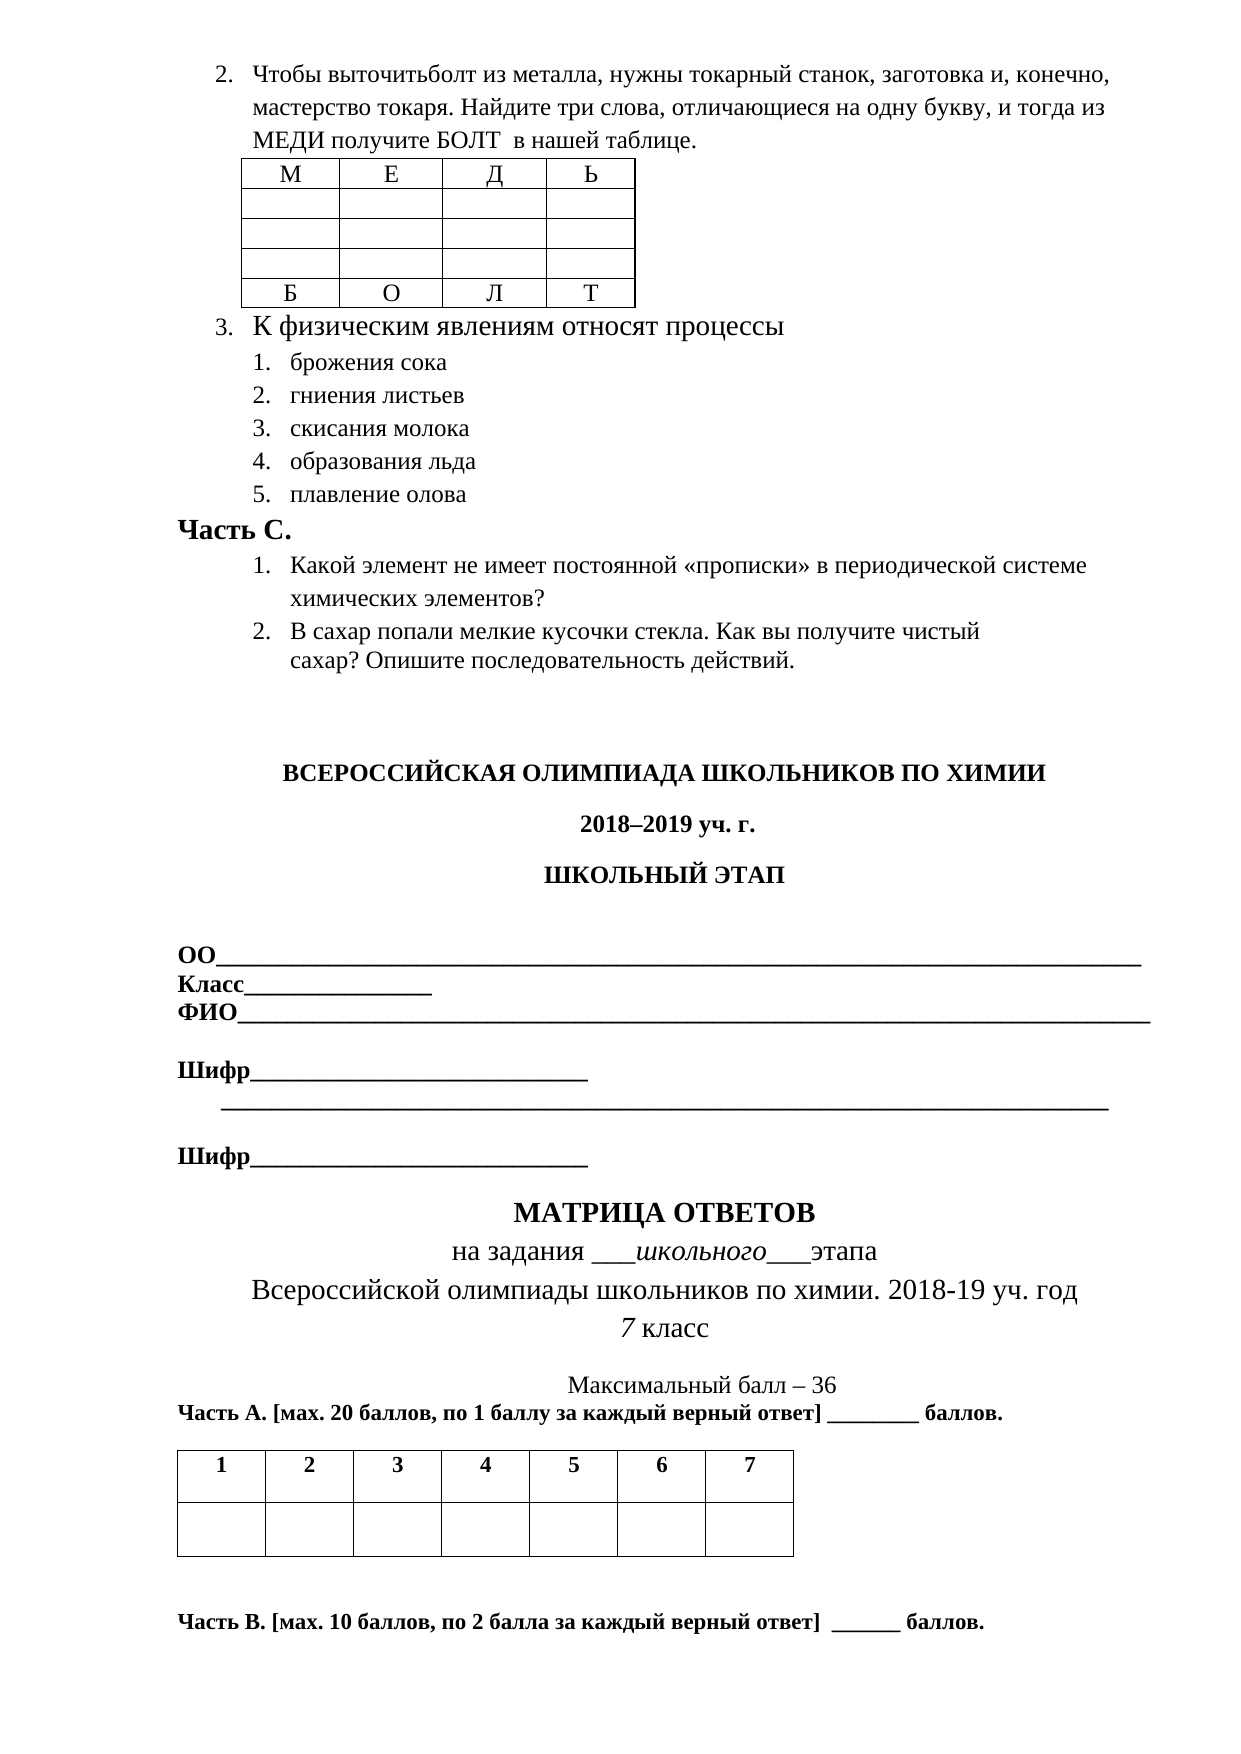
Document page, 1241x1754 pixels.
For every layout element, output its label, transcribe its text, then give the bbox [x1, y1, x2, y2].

text Часть С. [177, 512, 1152, 545]
table_header М [242, 159, 339, 188]
table_cell [340, 249, 442, 277]
text Шифр___________________________ [177, 1141, 1152, 1170]
table_header 7 [706, 1451, 793, 1502]
table_header 5 [530, 1451, 617, 1502]
table_cell [547, 219, 634, 248]
list Чтобы выточитьболт из металла, нужны токарный станок, заготовка и, конечно, мастерство токаря. Найдите три слова, отличающиеся на одну букву, и тогда из МЕДИ получите БОЛТ в нашей таблице. [215, 59, 1152, 154]
table_header 3 [354, 1451, 441, 1502]
table_cell 1 [266, 1503, 353, 1556]
table_cell [242, 219, 339, 248]
text ВСЕРОССИЙСКАЯ ОЛИМПИАДА ШКОЛЬНИКОВ ПО ХИМИИ [177, 758, 1152, 787]
list гниения листьев [252, 380, 1152, 408]
table_cell [443, 249, 546, 277]
list В сахар попали мелкие кусочки стекла. Как вы получите чистый сахар? Опишите последовательность действий. [252, 616, 1152, 674]
text ШКОЛЬНЫЙ ЭТАП [177, 860, 1152, 889]
table_cell [443, 219, 546, 248]
table_cell Б [242, 279, 339, 307]
table_cell 2 [618, 1503, 705, 1556]
text Класс_______________ [177, 969, 1152, 997]
table_cell 4 [442, 1503, 529, 1556]
table_cell 2 [706, 1503, 793, 1556]
table_cell [242, 189, 339, 218]
table_cell О [340, 279, 442, 307]
text Матрица ответов на задания ___школьного___этапа Всероссийской олимпиады школьников по химии. 2018-19 уч. год 7 класс [177, 1195, 1152, 1344]
text Часть А. [мах. 20 баллов, по 1 баллу за каждый верный ответ] ________ баллов. [177, 1399, 1152, 1425]
text _______________________________________________________________________ [177, 1084, 1152, 1112]
table_cell [340, 189, 442, 218]
table_cell [340, 219, 442, 248]
text Максимальный балл – 36 [252, 1370, 1152, 1399]
list плавление олова [252, 479, 1152, 508]
table_header 2 [266, 1451, 353, 1502]
text Часть В. [мах. 10 баллов, по 2 балла за каждый верный ответ] ______ баллов. [177, 1608, 1152, 1635]
list брожения сока [252, 347, 1152, 376]
table_header 1 [178, 1451, 265, 1502]
table_cell [547, 249, 634, 277]
table_header 6 [618, 1451, 705, 1502]
table_header Д [443, 159, 546, 188]
list Какой элемент не имеет постоянной «прописки» в периодической системе химических элементов? [252, 550, 1152, 612]
text 2018–2019 уч. г. [177, 809, 1152, 838]
list образования льда [252, 446, 1152, 474]
table_cell 3 [530, 1503, 617, 1556]
table_cell [242, 249, 339, 277]
table_cell [178, 1503, 265, 1556]
table_cell 3 [354, 1503, 441, 1556]
table_cell Л [443, 279, 546, 307]
table_cell Т [547, 279, 634, 307]
text ФИО_________________________________________________________________________ [177, 997, 1152, 1026]
text ОО__________________________________________________________________________ [177, 940, 1152, 969]
table_header Ь [547, 159, 634, 188]
text Шифр___________________________ [177, 1055, 1152, 1084]
table_cell [547, 189, 634, 218]
table_header 4 [442, 1451, 529, 1502]
list К физическим явлениям относят процессы [215, 308, 1152, 342]
list скисания молока [252, 413, 1152, 442]
table_cell [443, 189, 546, 218]
table_header Е [340, 159, 442, 188]
